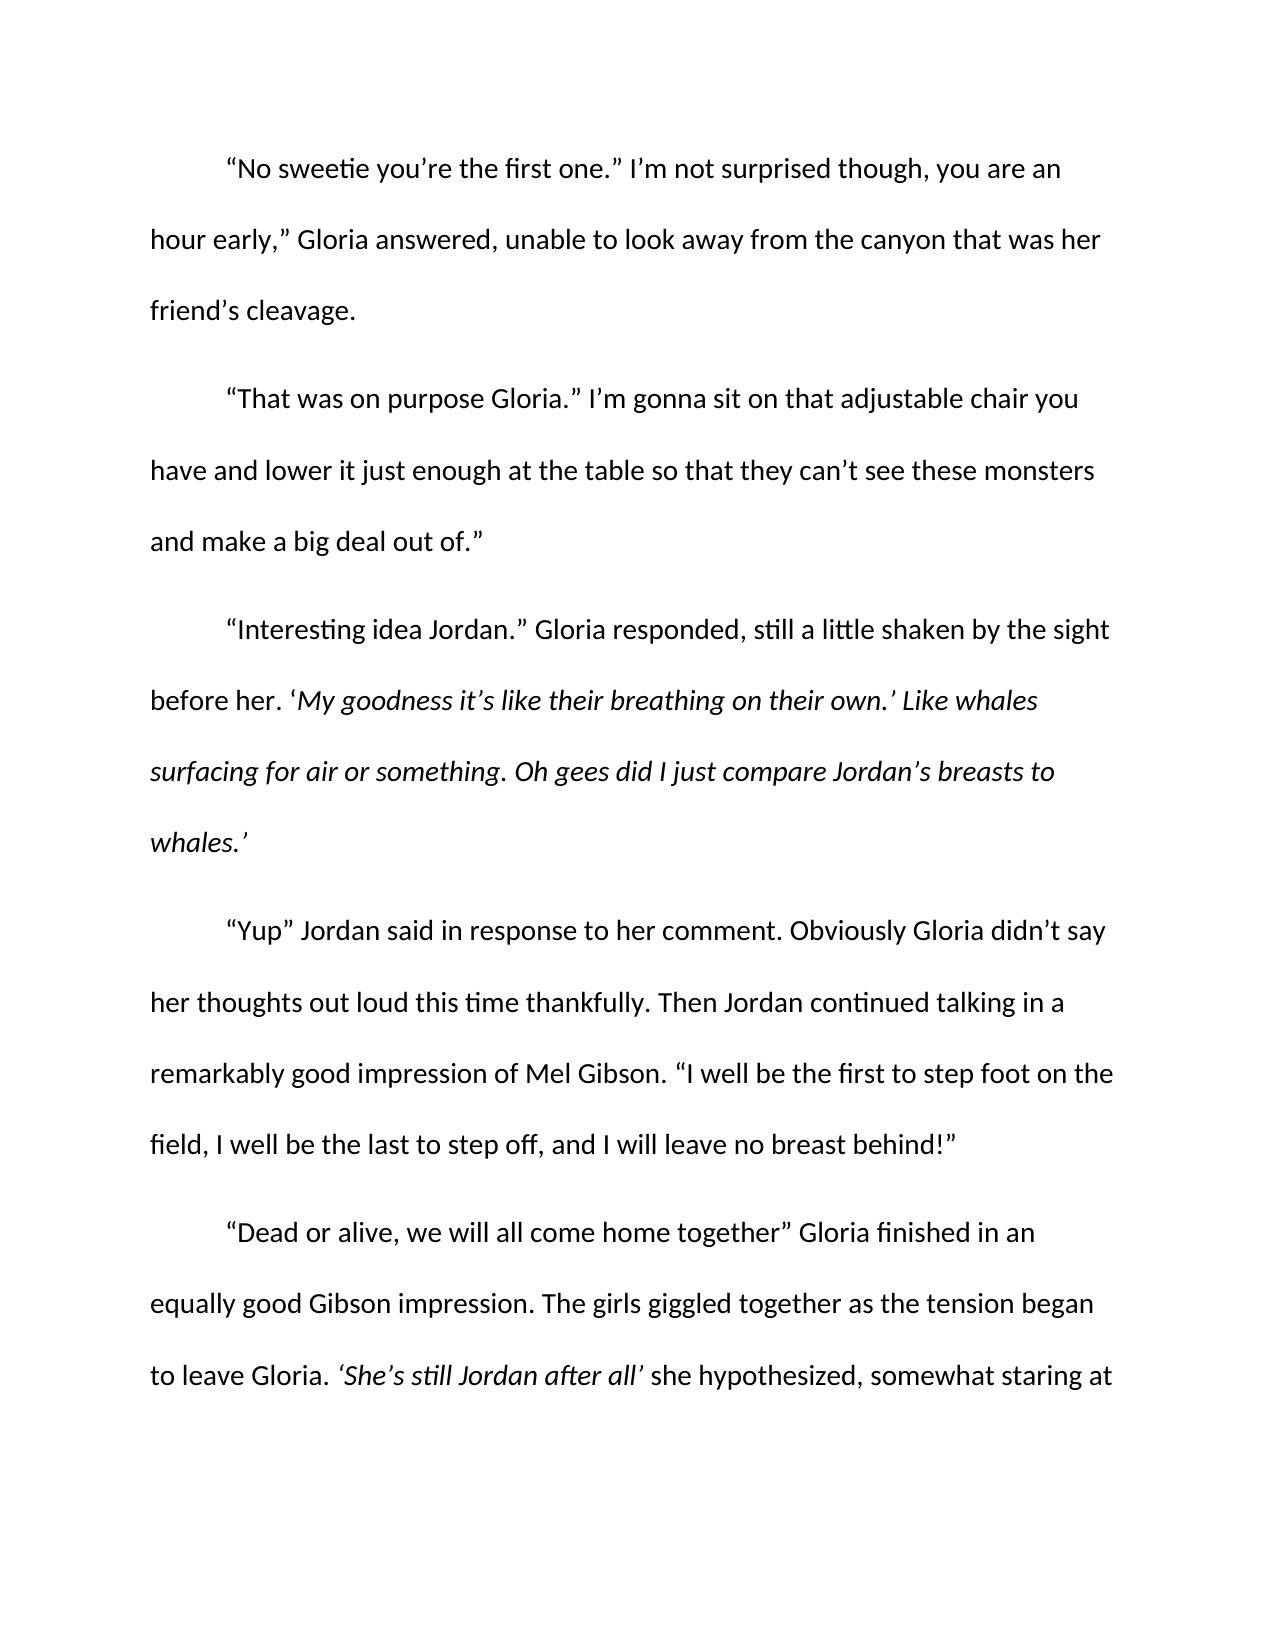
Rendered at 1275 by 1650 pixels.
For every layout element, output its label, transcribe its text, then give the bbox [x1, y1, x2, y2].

text “Yup” Jordan said in response to her comment. Obviously Gloria didn’t say her thoughts out loud this time thankfully. Then Jordan continued talking in a remarkably good impression of Mel Gibson. “I well be the first to step foot on the field, I well be the last to step off, and I will leave no breast behind!” [150, 912, 1125, 1162]
text “Interesting idea Jordan.” Gloria responded, still a little shaken by the sight before her. ‘My goodness it’s like their breathing on their own.’ Like whales surfacing for air or something. Oh gees did I just compare Jordan’s breasts to whales.’ [150, 611, 1125, 860]
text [150, 1214, 1125, 1392]
text “No sweetie you’re the first one.” I’m not surprised though, you are an hour early,” Gloria answered, unable to look away from the canyon that was her friend’s cleavage. [150, 150, 1125, 328]
text “That was on purpose Gloria.” I’m gonna sit on that adjustable chair you have and lower it just enough at the table so that they can’t see these monsters and make a big deal out of.” [150, 380, 1125, 558]
